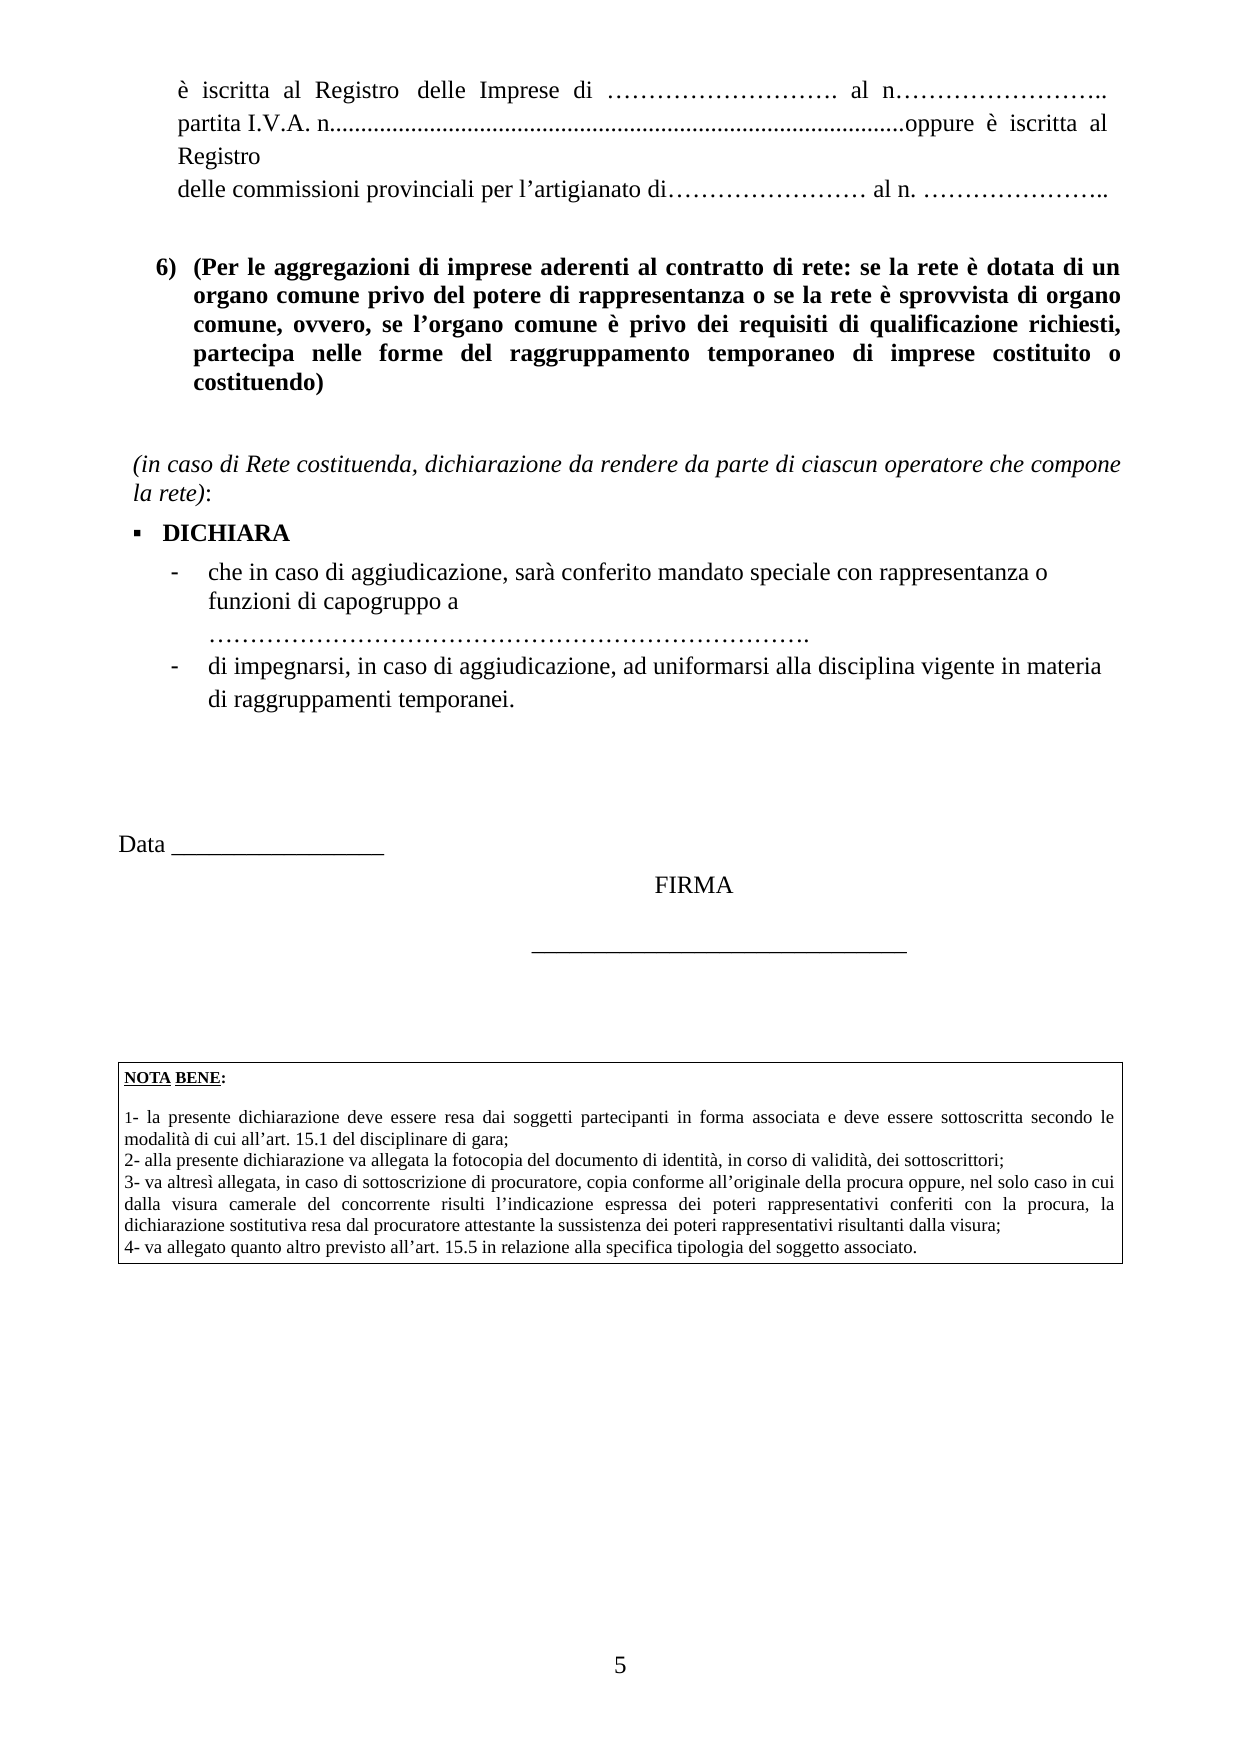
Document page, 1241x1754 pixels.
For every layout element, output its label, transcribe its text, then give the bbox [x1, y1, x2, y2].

table_header NOTA BENE: 1- la presente dichiarazione deve essere resa dai soggetti partecipanti in forma associata e deve essere sottoscritta secondo le modalità di cui all’art. 15.1 del disciplinare di gara; 2- alla presente dichiarazione va allegata la fotocopia del documento di identità, in corso di validità, dei sottoscrittori; 3- va altresì allegata, in caso di sottoscrizione di procuratore, copia conforme all’originale della procura oppure, nel solo caso in cui dalla visura camerale del concorrente risulti l’indicazione espressa dei poteri rappresentativi conferiti con la procura, la dichiarazione sostitutiva resa dal procuratore attestante la sussistenza dei poteri rappresentativi risultanti dalla visura; 4- va allegato quanto altro previsto all’art. 15.5 in relazione alla specifica tipologia del soggetto associato. [119, 1063, 1122, 1263]
list di impegnarsi, in caso di aggiudicazione, ad uniformarsi alla disciplina vigente in materia di raggruppamenti temporanei. [170, 651, 1107, 713]
text ______________________________ [532, 927, 1122, 956]
text ………………………………………………………………. [208, 619, 1122, 648]
text (in caso di Rete costituenda, dichiarazione da rendere da parte di ciascun operatore che compone la rete): [133, 449, 1122, 507]
list che in caso di aggiudicazione, sarà conferito mandato speciale con rappresentanza o funzioni di capogruppo a [170, 557, 1122, 615]
text delle commissioni provinciali per l’artigianato di…………………… al n. ………………….. [177, 174, 1122, 203]
list DICHIARA [133, 517, 1122, 547]
text Data _________________ [118, 829, 1122, 857]
list (Per le aggregazioni di imprese aderenti al contratto di rete: se la rete è dotata di un organo comune privo del potere di rappresentanza o se la rete è sprovvista di organo comune, ovvero, se l’organo comune è privo dei requisiti di qualificazione richiesti, partecipa nelle forme del raggruppamento temporaneo di imprese costituito o costituendo) [156, 252, 1122, 395]
text FIRMA [192, 870, 1122, 899]
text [140, 75, 1107, 170]
